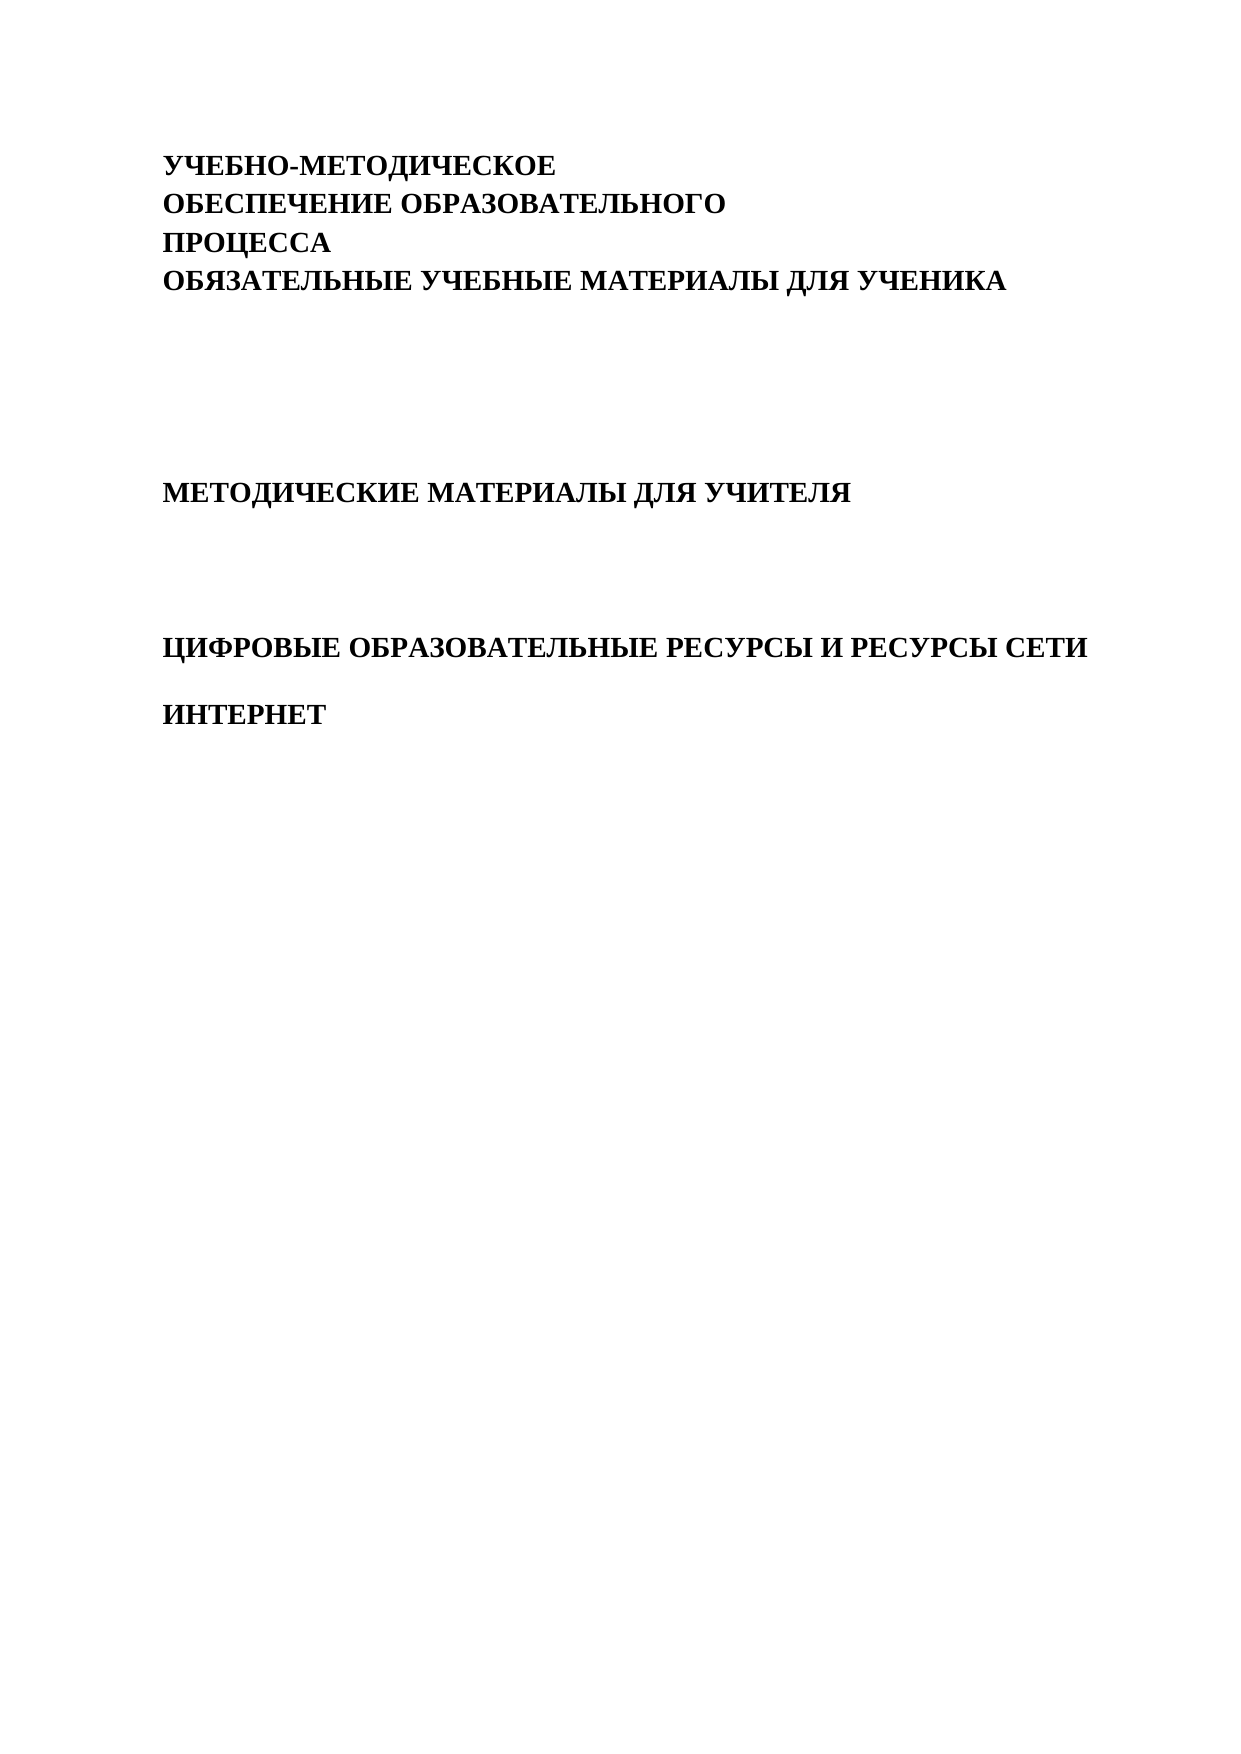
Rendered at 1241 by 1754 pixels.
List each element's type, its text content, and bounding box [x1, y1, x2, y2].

text ЦИФРОВЫЕ ОБРАЗОВАТЕЛЬНЫЕ РЕСУРСЫ И РЕСУРСЫ СЕТИ ИНТЕРНЕТ [162, 630, 1098, 731]
text УЧЕБНО-МЕТОДИЧЕСКОЕ ОБЕСПЕЧЕНИЕ ОБРАЗОВАТЕЛЬНОГО ПРОЦЕССА [162, 148, 794, 258]
text ОБЯЗАТЕЛЬНЫЕ УЧЕБНЫЕ МАТЕРИАЛЫ ДЛЯ УЧЕНИКА [162, 263, 1098, 297]
text МЕТОДИЧЕСКИЕ МАТЕРИАЛЫ ДЛЯ УЧИТЕЛЯ [162, 475, 1098, 508]
